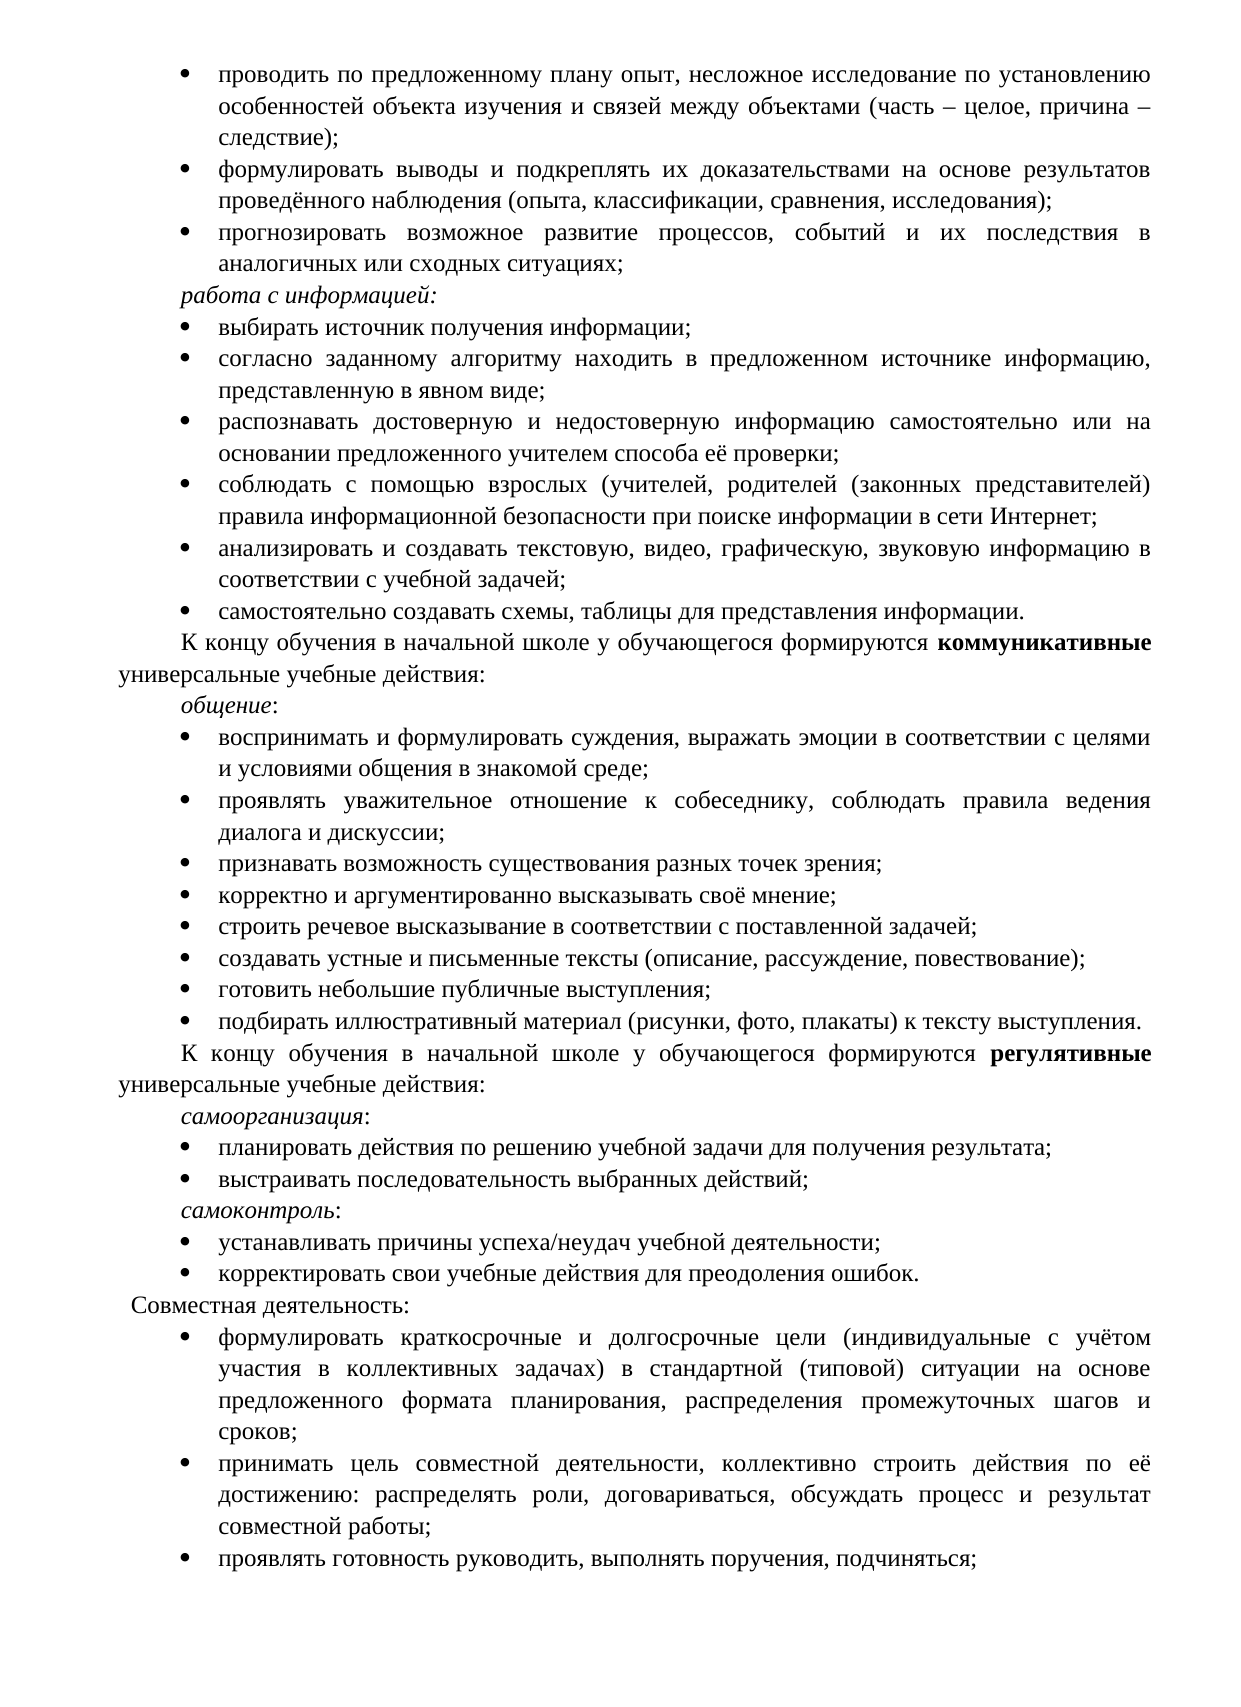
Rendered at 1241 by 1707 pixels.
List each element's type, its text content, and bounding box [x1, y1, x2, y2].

text Совместная деятельность: [131, 1290, 1152, 1319]
list устанавливать причины успеха/неудач учебной деятельности; [181, 1227, 1152, 1256]
list самостоятельно создавать схемы, таблицы для представления информации. [181, 596, 1152, 624]
text самоорганизация: [118, 1101, 1152, 1129]
text К концу обучения в начальной школе у обучающегося формируются коммуникативные универсальные учебные действия: [118, 627, 1152, 688]
list выстраивать последовательность выбранных действий; [181, 1164, 1152, 1193]
list соблюдать с помощью взрослых (учителей, родителей (законных представителей) правила информационной безопасности при поиске информации в сети Интернет; [181, 469, 1152, 530]
text К концу обучения в начальной школе у обучающегося формируются регулятивные универсальные учебные действия: [118, 1038, 1152, 1098]
text работа с информацией: [118, 280, 1152, 309]
list выбирать источник получения информации; [181, 312, 1152, 340]
list строить речевое высказывание в соответствии с поставленной задачей; [181, 911, 1152, 940]
list распознавать достоверную и недостоверную информацию самостоятельно или на основании предложенного учителем способа её проверки; [181, 406, 1152, 467]
list проводить по предложенному плану опыт, несложное исследование по установлению особенностей объекта изучения и связей между объектами (часть – целое, причина – следствие); [181, 59, 1152, 151]
list создавать устные и письменные тексты (описание, рассуждение, повествование); [181, 943, 1152, 972]
list принимать цель совместной деятельности, коллективно строить действия по её достижению: распределять роли, договариваться, обсуждать процесс и результат совместной работы; [181, 1448, 1152, 1540]
list готовить небольшие публичные выступления; [181, 974, 1152, 1003]
text самоконтроль: [118, 1195, 1152, 1224]
list анализировать и создавать текстовую, видео, графическую, звуковую информацию в соответствии с учебной задачей; [181, 533, 1152, 593]
list формулировать краткосрочные и долгосрочные цели (индивидуальные с учётом участия в коллективных задачах) в стандартной (типовой) ситуации на основе предложенного формата планирования, распределения промежуточных шагов и сроков; [181, 1322, 1152, 1445]
list признавать возможность существования разных точек зрения; [181, 848, 1152, 877]
list корректно и аргументированно высказывать своё мнение; [181, 880, 1152, 908]
list согласно заданному алгоритму находить в предложенном источнике информацию, представленную в явном виде; [181, 343, 1152, 403]
list планировать действия по решению учебной задачи для получения результата; [181, 1132, 1152, 1161]
list проявлять уважительное отношение к собеседнику, соблюдать правила ведения диалога и дискуссии; [181, 785, 1152, 845]
list корректировать свои учебные действия для преодоления ошибок. [181, 1258, 1152, 1287]
list формулировать выводы и подкреплять их доказательствами на основе результатов проведённого наблюдения (опыта, классификации, сравнения, исследования); [181, 154, 1152, 214]
list проявлять готовность руководить, выполнять поручения, подчиняться; [181, 1543, 1152, 1571]
list воспринимать и формулировать суждения, выражать эмоции в соответствии с целями и условиями общения в знакомой среде; [181, 722, 1152, 782]
list подбирать иллюстративный материал (рисунки, фото, плакаты) к тексту выступления. [181, 1006, 1152, 1035]
text общение: [118, 690, 1152, 719]
list прогнозировать возможное развитие процессов, событий и их последствия в аналогичных или сходных ситуациях; [181, 217, 1152, 277]
